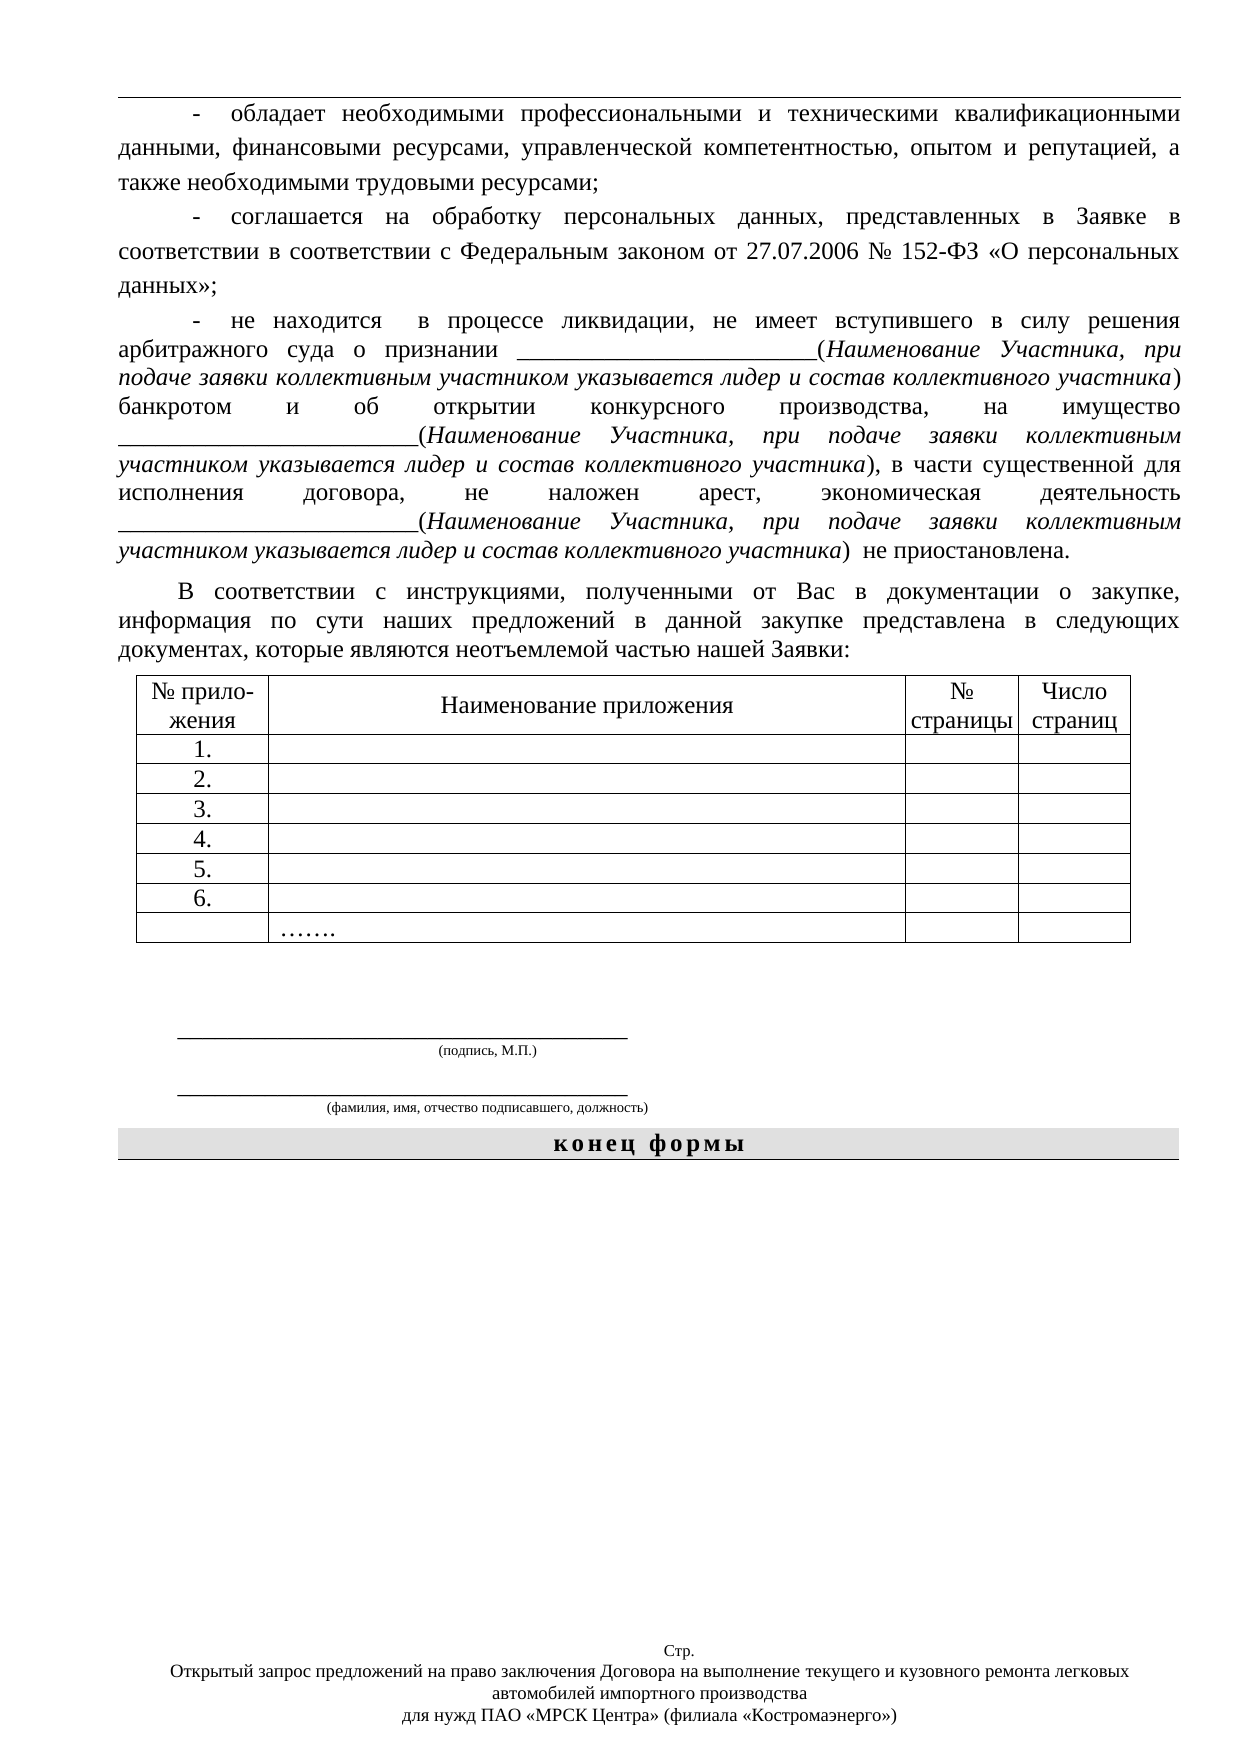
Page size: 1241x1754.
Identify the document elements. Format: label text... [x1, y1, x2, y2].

table_cell [269, 824, 905, 853]
table_cell [137, 913, 268, 942]
text конец формы [118, 1128, 1179, 1159]
table_cell [269, 794, 905, 823]
text ____________________________________ [118, 1013, 1181, 1042]
list обладает необходимыми профессиональными и техническими квалификационными данными, финансовыми ресурсами, управленческой компетентностью, опытом и репутацией, а также необходимыми трудовыми ресурсами; [118, 98, 1181, 196]
table_cell [906, 913, 1018, 942]
table_cell 2. [137, 764, 268, 793]
list не находится в процессе ликвидации, не имеет вступившего в силу решения арбитражного суда о признании ________________________(Наименование Участника, при подаче заявки коллективным участником указывается лидер и состав коллективного участника) банкротом и об открытии конкурсного производства, на имущество ________________________(Наименование Участника, при подаче заявки коллективным участником указывается лидер и состав коллективного участника), в части существенной для исполнения договора, не наложен арест, экономическая деятельность ________________________(Наименование Участника, при подаче заявки коллективным участником указывается лидер и состав коллективного участника) не приостановлена. [118, 305, 1181, 564]
table_cell [906, 794, 1018, 823]
text (подпись, М.П.) [118, 1042, 797, 1071]
table_cell [269, 884, 905, 912]
table_cell [1019, 794, 1130, 823]
table_cell 1. [137, 735, 268, 763]
table_cell [1019, 913, 1130, 942]
text (фамилия, имя, отчество подписавшего, должность) [118, 1099, 797, 1128]
table_cell 3. [137, 794, 268, 823]
table_cell ……. [269, 913, 905, 942]
table_header Наименование приложения [269, 676, 905, 733]
table_cell [1019, 735, 1130, 763]
table_cell [1019, 824, 1130, 853]
table_cell [906, 735, 1018, 763]
text В соответствии с инструкциями, полученными от Вас в документации о закупке, информация по сути наших предложений в данной закупке представлена в следующих документах, которые являются неотъемлемой частью нашей Заявки: [118, 576, 1181, 662]
table_header № прило-жения [137, 676, 268, 733]
table_header № страницы [906, 676, 1018, 733]
text ____________________________________ [118, 1071, 1181, 1099]
table_cell [1019, 884, 1130, 912]
table_cell [1019, 854, 1130, 882]
table_header Число страниц [1019, 676, 1130, 733]
table_cell [1019, 764, 1130, 793]
table_cell [906, 884, 1018, 912]
table_cell [269, 764, 905, 793]
table_cell [906, 854, 1018, 882]
table_cell [906, 824, 1018, 853]
table_cell 5. [137, 854, 268, 882]
table_cell 6. [137, 884, 268, 912]
table_cell [906, 764, 1018, 793]
list соглашается на обработку персональных данных, представленных в Заявке в соответствии в соответствии с Федеральным законом от 27.07.2006 № 152-ФЗ «О персональных данных»; [118, 201, 1181, 299]
table_cell 4. [137, 824, 268, 853]
table_cell [269, 735, 905, 763]
table_cell [269, 854, 905, 882]
